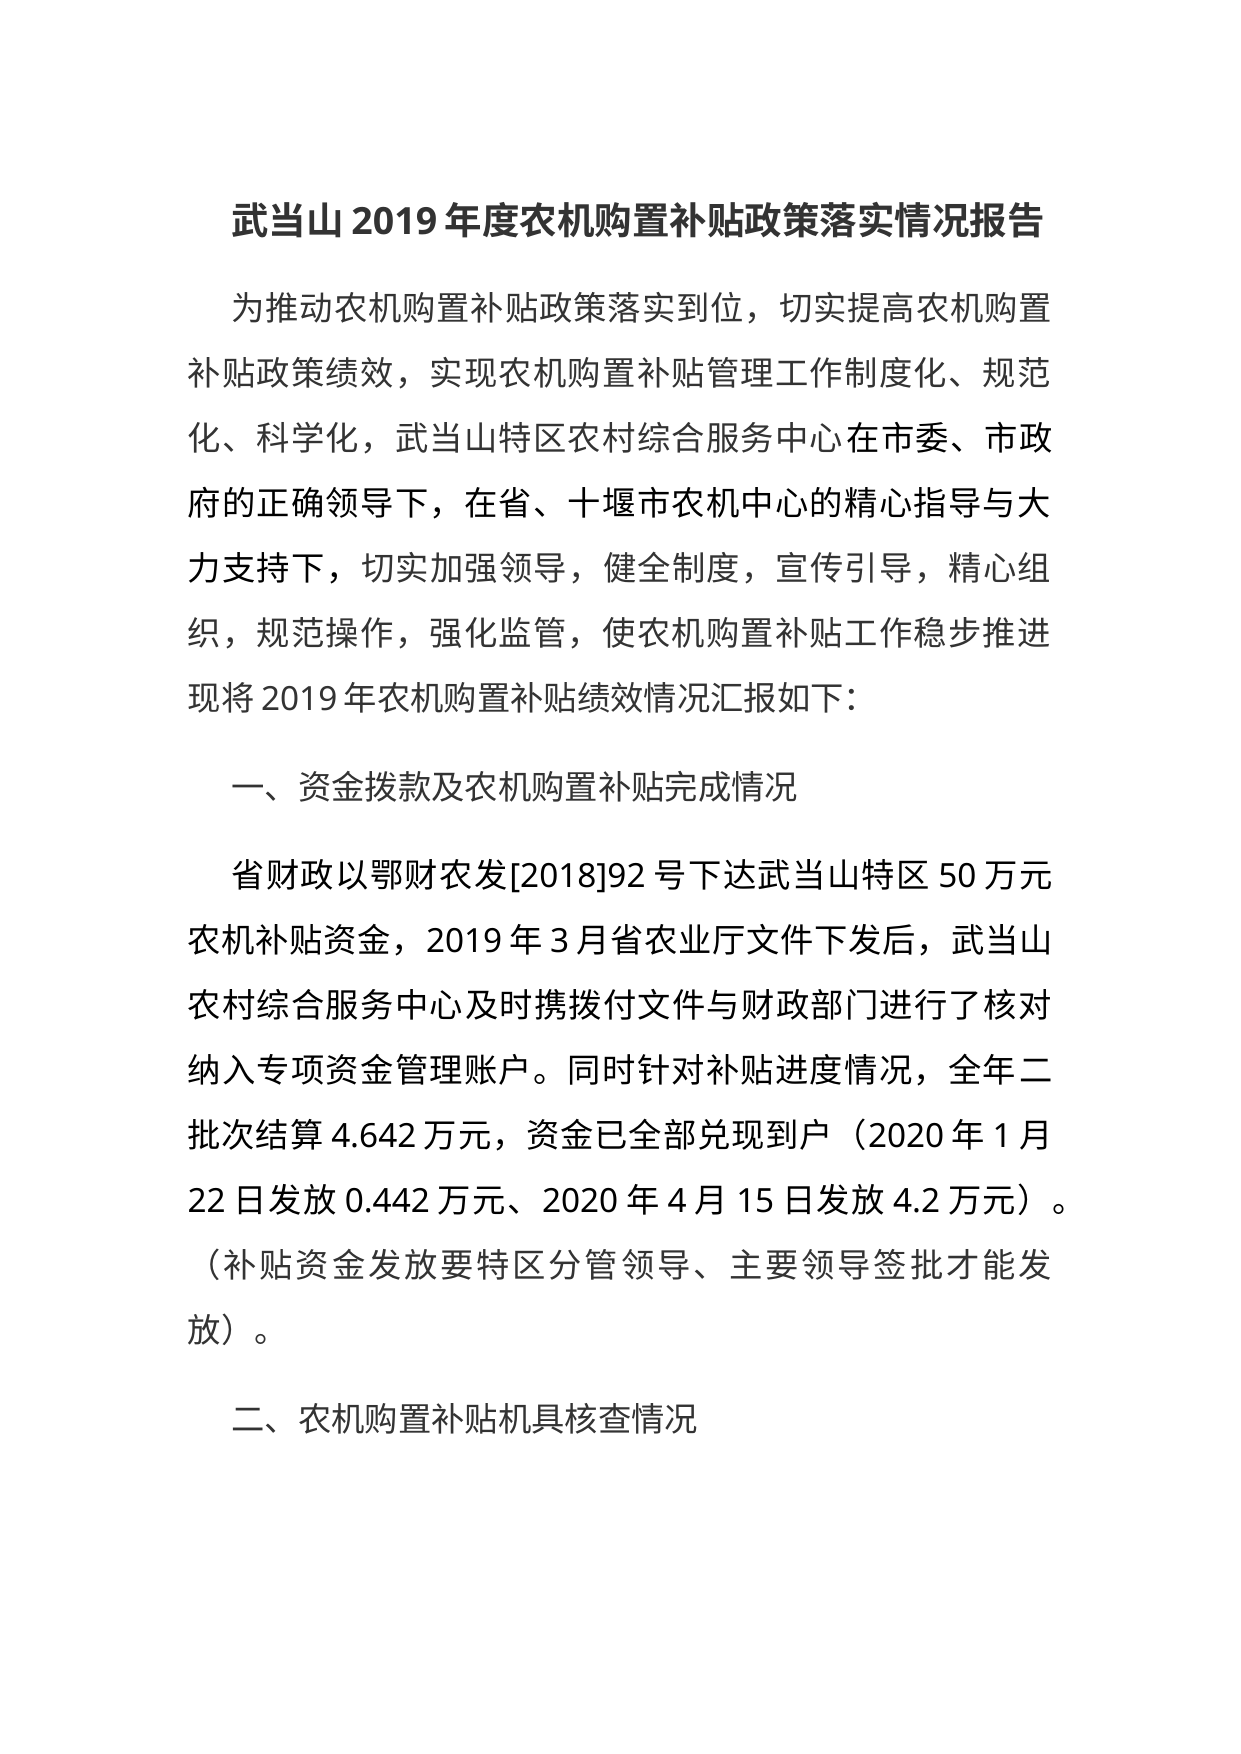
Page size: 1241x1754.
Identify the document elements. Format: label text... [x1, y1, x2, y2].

text 一、资金拨款及农机购置补贴完成情况 [187, 752, 1053, 817]
text 省财政以鄂财农发[2018]92号下达武当山特区50万元农机补贴资金，2019年3月省农业厅文件下发后，武当山农村综合服务中心及时携拨付文件与财政部门进行了核对纳入专项资金管理账户。同时针对补贴进度情况，全年二批次结算4.642万元，资金已全部兑现到户（2020年1月22日发放0.442万元、2020年4月15日发放4.2万元）。（补贴资金发放要特区分管领导、主要领导签批才能发放）。 [187, 841, 1053, 1361]
text 武当山2019年度农机购置补贴政策落实情况报告 [187, 185, 1053, 250]
text 为推动农机购置补贴政策落实到位，切实提高农机购置补贴政策绩效，实现农机购置补贴管理工作制度化、规范化、科学化，武当山特区农村综合服务中心在市委、市政府的正确领导下，在省、十堰市农机中心的精心指导与大力支持下，切实加强领导，健全制度，宣传引导，精心组织，规范操作，强化监管，使农机购置补贴工作稳步推进。现将2019年农机购置补贴绩效情况汇报如下： [187, 274, 1053, 729]
text 二、农机购置补贴机具核查情况 [187, 1384, 1053, 1449]
